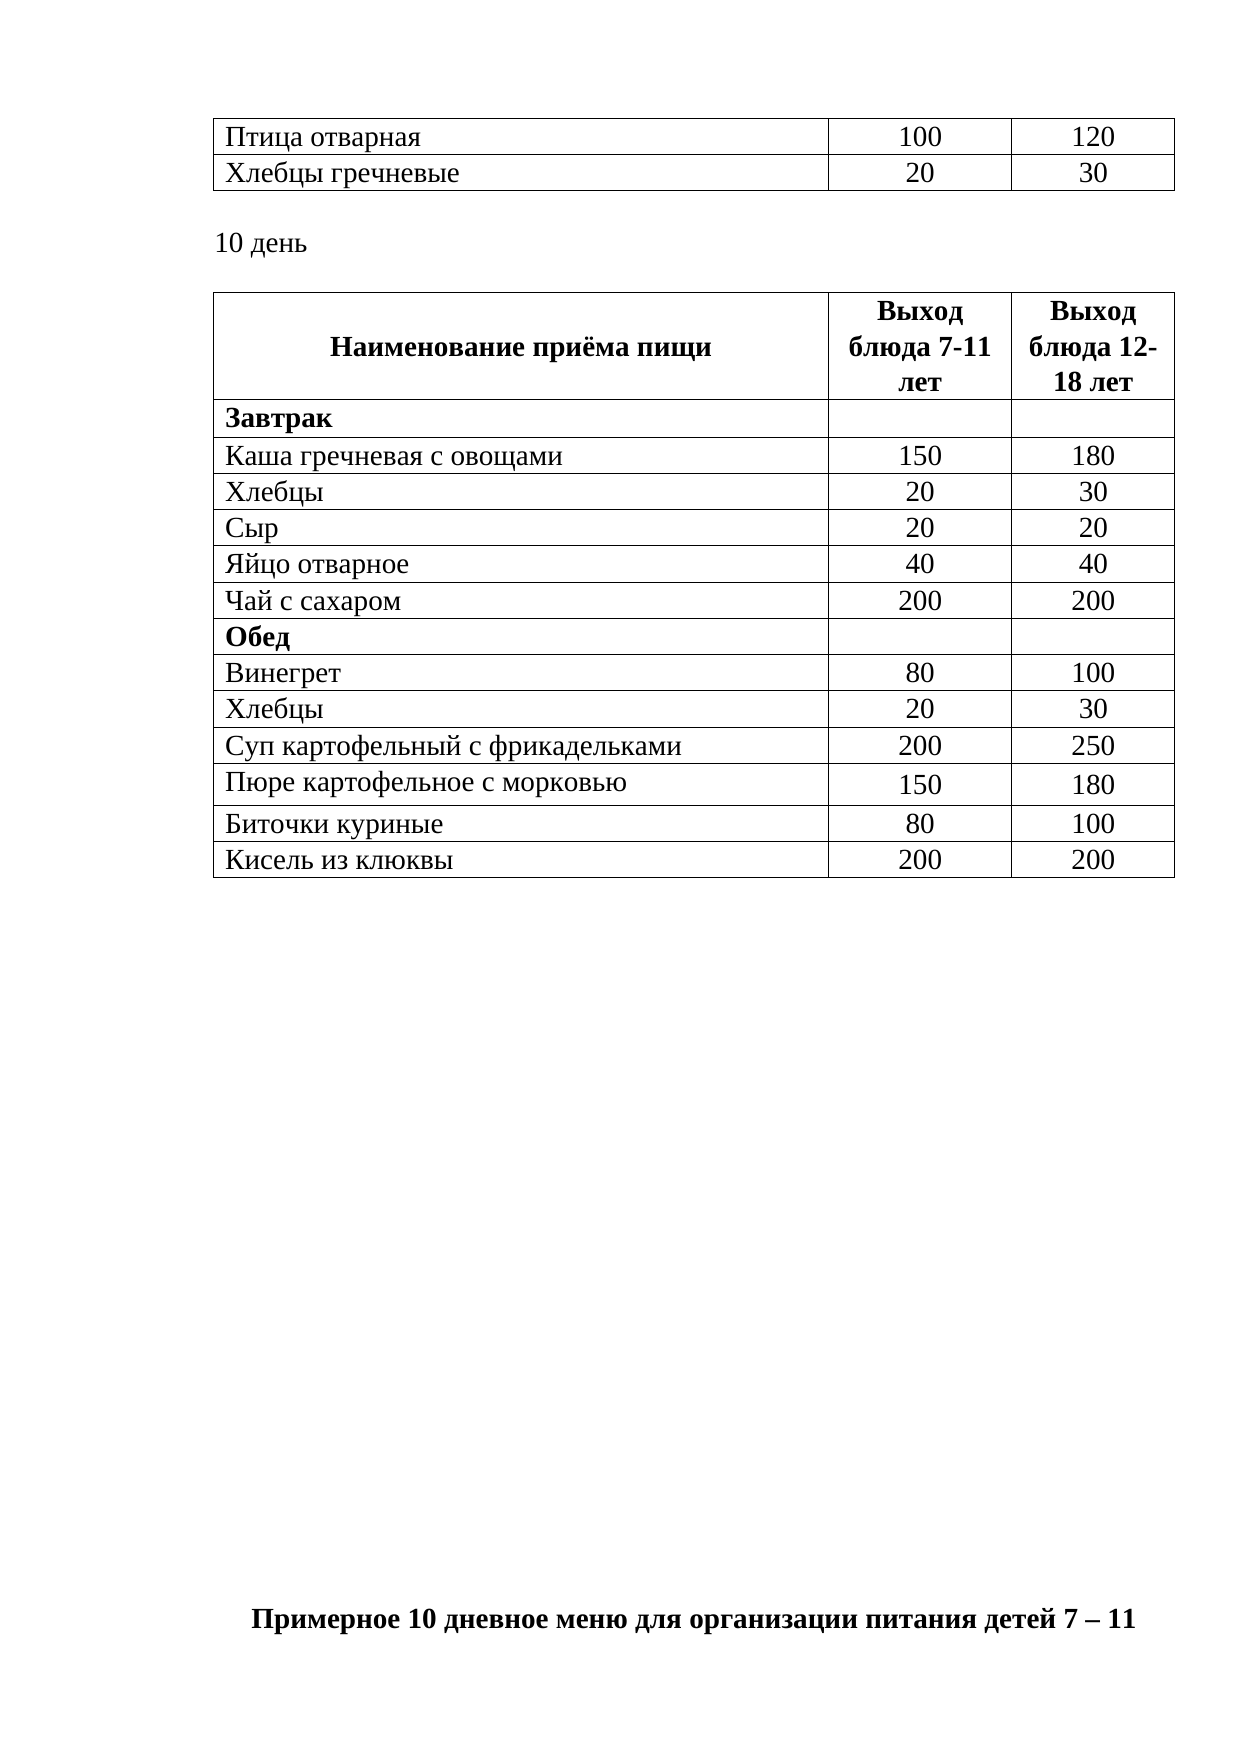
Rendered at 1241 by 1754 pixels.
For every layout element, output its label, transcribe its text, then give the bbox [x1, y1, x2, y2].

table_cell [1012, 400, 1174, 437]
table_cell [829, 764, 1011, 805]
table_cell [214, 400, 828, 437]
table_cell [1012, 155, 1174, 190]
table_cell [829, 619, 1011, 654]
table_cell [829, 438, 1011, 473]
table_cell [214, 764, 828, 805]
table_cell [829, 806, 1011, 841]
text 10 день [207, 225, 1181, 258]
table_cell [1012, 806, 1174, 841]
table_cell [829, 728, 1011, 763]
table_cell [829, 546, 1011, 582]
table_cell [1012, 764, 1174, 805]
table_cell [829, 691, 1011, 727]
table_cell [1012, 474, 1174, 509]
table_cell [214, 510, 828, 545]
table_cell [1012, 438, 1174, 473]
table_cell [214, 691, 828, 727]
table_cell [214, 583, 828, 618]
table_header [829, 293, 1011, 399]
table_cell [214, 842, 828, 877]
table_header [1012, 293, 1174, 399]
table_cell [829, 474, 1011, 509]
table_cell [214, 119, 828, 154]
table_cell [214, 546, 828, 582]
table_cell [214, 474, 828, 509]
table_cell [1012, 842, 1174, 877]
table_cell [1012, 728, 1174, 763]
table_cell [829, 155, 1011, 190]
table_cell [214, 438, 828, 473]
text Примерное 10 дневное меню для организации питания детей 7 – 11 [207, 1609, 1181, 1634]
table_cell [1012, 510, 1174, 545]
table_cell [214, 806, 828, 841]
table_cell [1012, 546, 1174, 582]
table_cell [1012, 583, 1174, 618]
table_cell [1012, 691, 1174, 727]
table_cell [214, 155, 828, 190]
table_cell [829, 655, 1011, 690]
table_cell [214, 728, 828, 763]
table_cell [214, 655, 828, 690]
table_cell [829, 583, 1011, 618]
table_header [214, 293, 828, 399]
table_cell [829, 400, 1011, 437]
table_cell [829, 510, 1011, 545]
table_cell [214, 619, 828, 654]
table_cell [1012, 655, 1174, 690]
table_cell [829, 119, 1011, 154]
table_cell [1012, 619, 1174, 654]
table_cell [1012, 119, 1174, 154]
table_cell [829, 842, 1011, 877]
